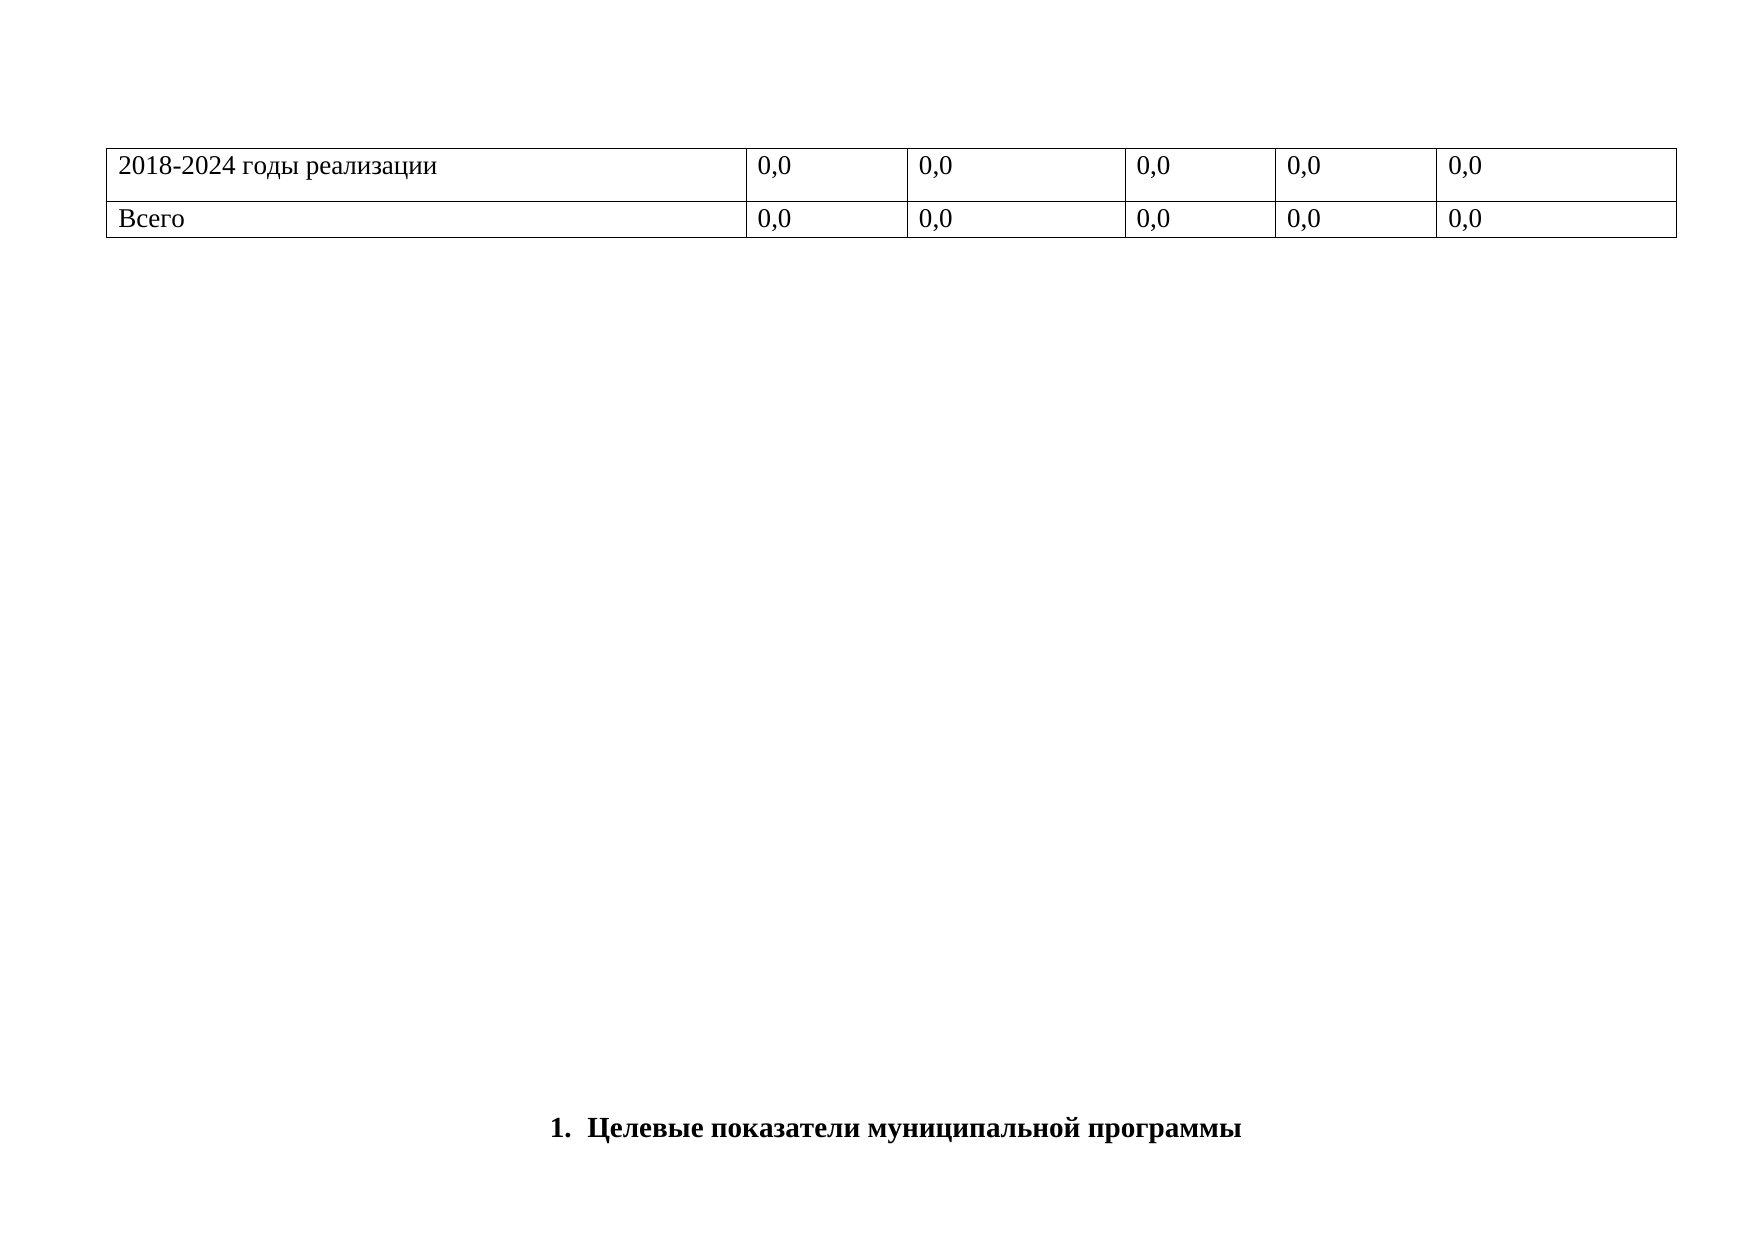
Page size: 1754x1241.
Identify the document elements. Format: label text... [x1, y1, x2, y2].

table_cell 0,0 [1126, 149, 1275, 201]
table_cell 0,0 [1437, 202, 1676, 237]
table_cell 0,0 [1126, 202, 1275, 237]
list Целевые показатели муниципальной программы [156, 1110, 1636, 1143]
table_cell Всего [107, 202, 746, 237]
table_cell 0,0 [1276, 202, 1436, 237]
table_cell 0,0 [908, 149, 1125, 201]
table_cell 0,0 [747, 149, 907, 201]
table_cell 0,0 [747, 202, 907, 237]
table_cell 0,0 [1276, 149, 1436, 201]
table_cell 2018-2024 годы реализации [107, 149, 746, 201]
table_cell 0,0 [1437, 149, 1676, 201]
table_cell 0,0 [908, 202, 1125, 237]
